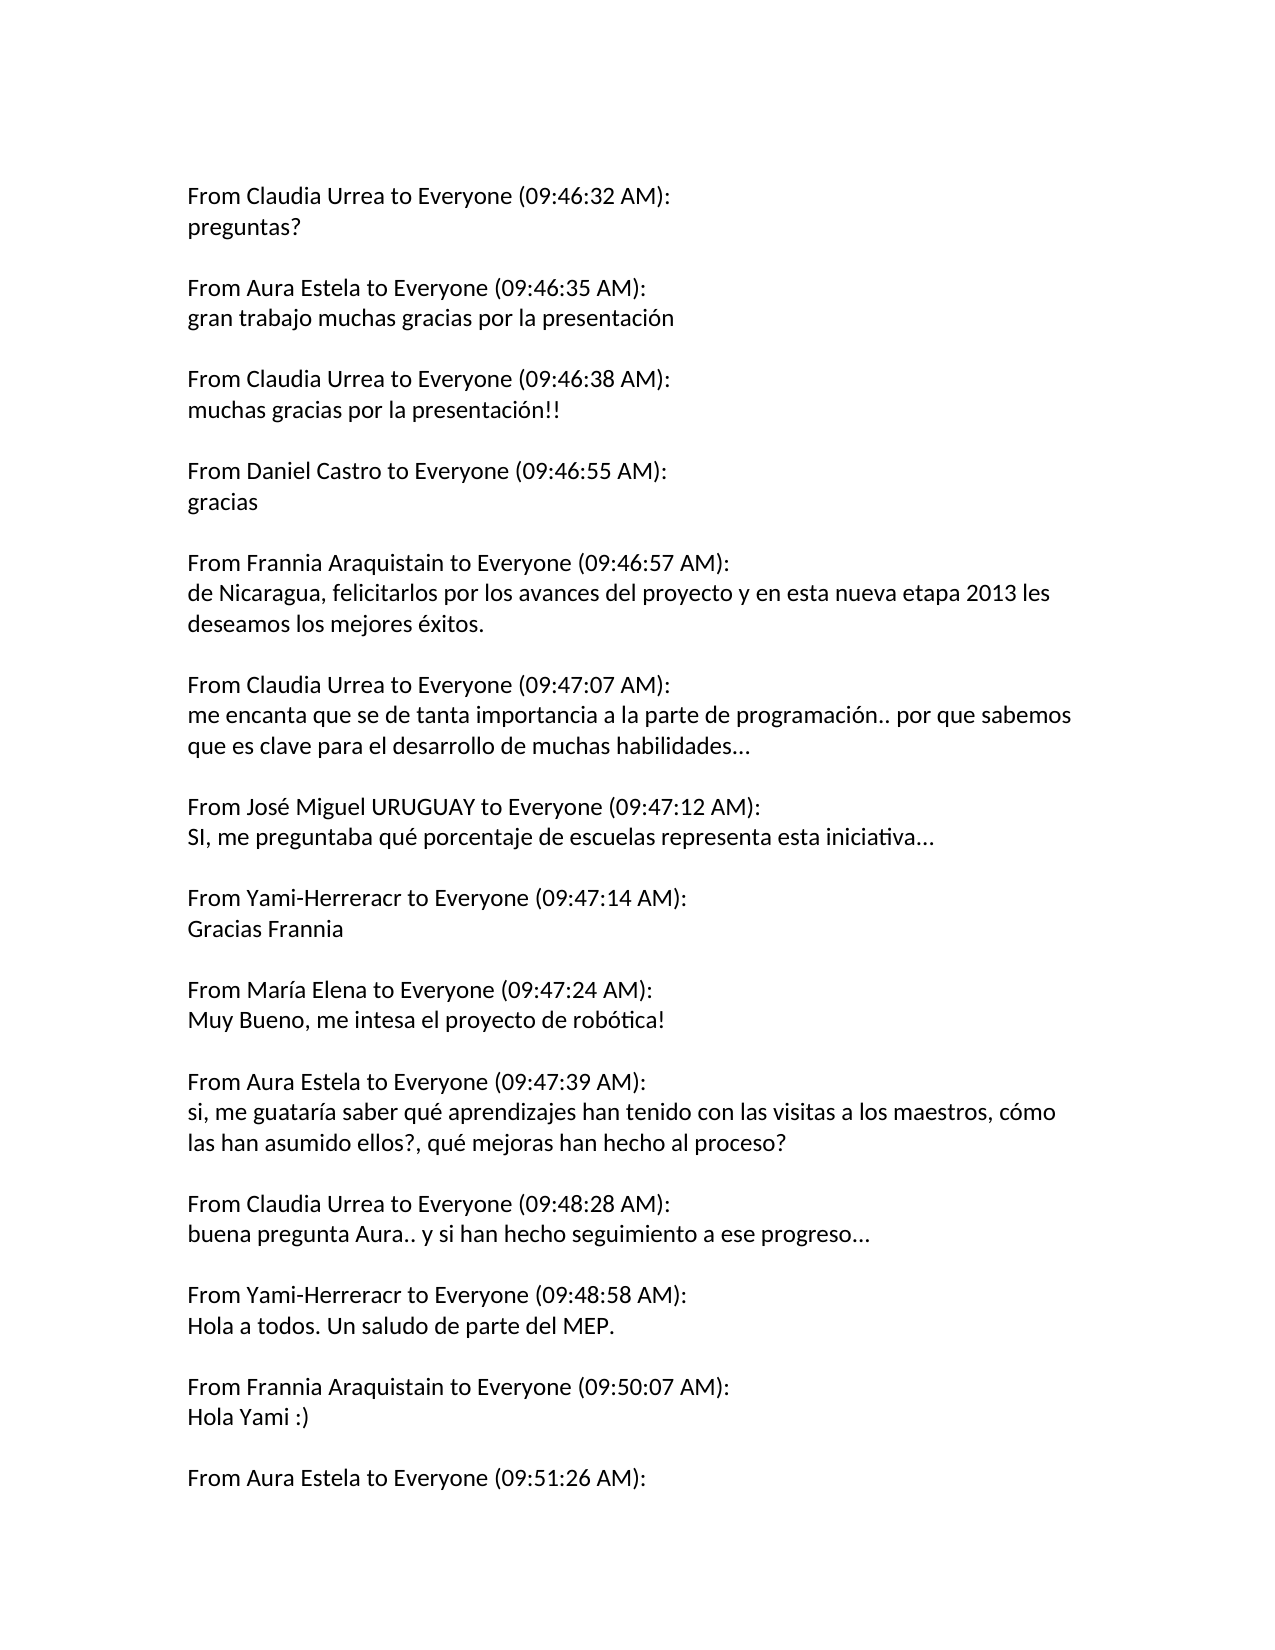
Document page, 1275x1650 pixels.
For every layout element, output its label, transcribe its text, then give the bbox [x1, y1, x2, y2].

text From Claudia Urrea to Everyone (09:47:07 AM): [187, 669, 1087, 699]
text From Aura Estela to Everyone (09:51:26 AM): [187, 1462, 1087, 1493]
text si, me guataría saber qué aprendizajes han tenido con las visitas a los maestros, cómo las han asumido ellos?, qué mejoras han hecho al proceso? [187, 1096, 1087, 1157]
text From Aura Estela to Everyone (09:46:35 AM): [187, 272, 1087, 303]
text preguntas? [187, 211, 1087, 242]
text Hola a todos. Un saludo de parte del MEP. [187, 1310, 1087, 1340]
text me encanta que se de tanta importancia a la parte de programación.. por que sabemos que es clave para el desarrollo de muchas habilidades... [187, 699, 1087, 760]
text Hola Yami :) [187, 1401, 1087, 1432]
text From Daniel Castro to Everyone (09:46:55 AM): [187, 455, 1087, 486]
text buena pregunta Aura.. y si han hecho seguimiento a ese progreso... [187, 1218, 1087, 1249]
text From Claudia Urrea to Everyone (09:46:32 AM): [187, 181, 1087, 211]
text From Frannia Araquistain to Everyone (09:50:07 AM): [187, 1371, 1087, 1401]
text From Frannia Araquistain to Everyone (09:46:57 AM): [187, 547, 1087, 577]
text de Nicaragua, felicitarlos por los avances del proyecto y en esta nueva etapa 2013 les deseamos los mejores éxitos. [187, 577, 1087, 638]
text From José Miguel URUGUAY to Everyone (09:47:12 AM): [187, 791, 1087, 821]
text From Aura Estela to Everyone (09:47:39 AM): [187, 1066, 1087, 1096]
text SI, me preguntaba qué porcentaje de escuelas representa esta iniciativa... [187, 821, 1087, 852]
text muchas gracias por la presentación!! [187, 394, 1087, 425]
text Muy Bueno, me intesa el proyecto de robótica! [187, 1004, 1087, 1035]
text From Yami-Herreracr to Everyone (09:48:58 AM): [187, 1279, 1087, 1310]
text gran trabajo muchas gracias por la presentación [187, 303, 1087, 333]
text Gracias Frannia [187, 913, 1087, 943]
text From Yami-Herreracr to Everyone (09:47:14 AM): [187, 882, 1087, 913]
text From María Elena to Everyone (09:47:24 AM): [187, 974, 1087, 1004]
text gracias [187, 486, 1087, 516]
text From Claudia Urrea to Everyone (09:46:38 AM): [187, 364, 1087, 394]
text From Claudia Urrea to Everyone (09:48:28 AM): [187, 1188, 1087, 1218]
